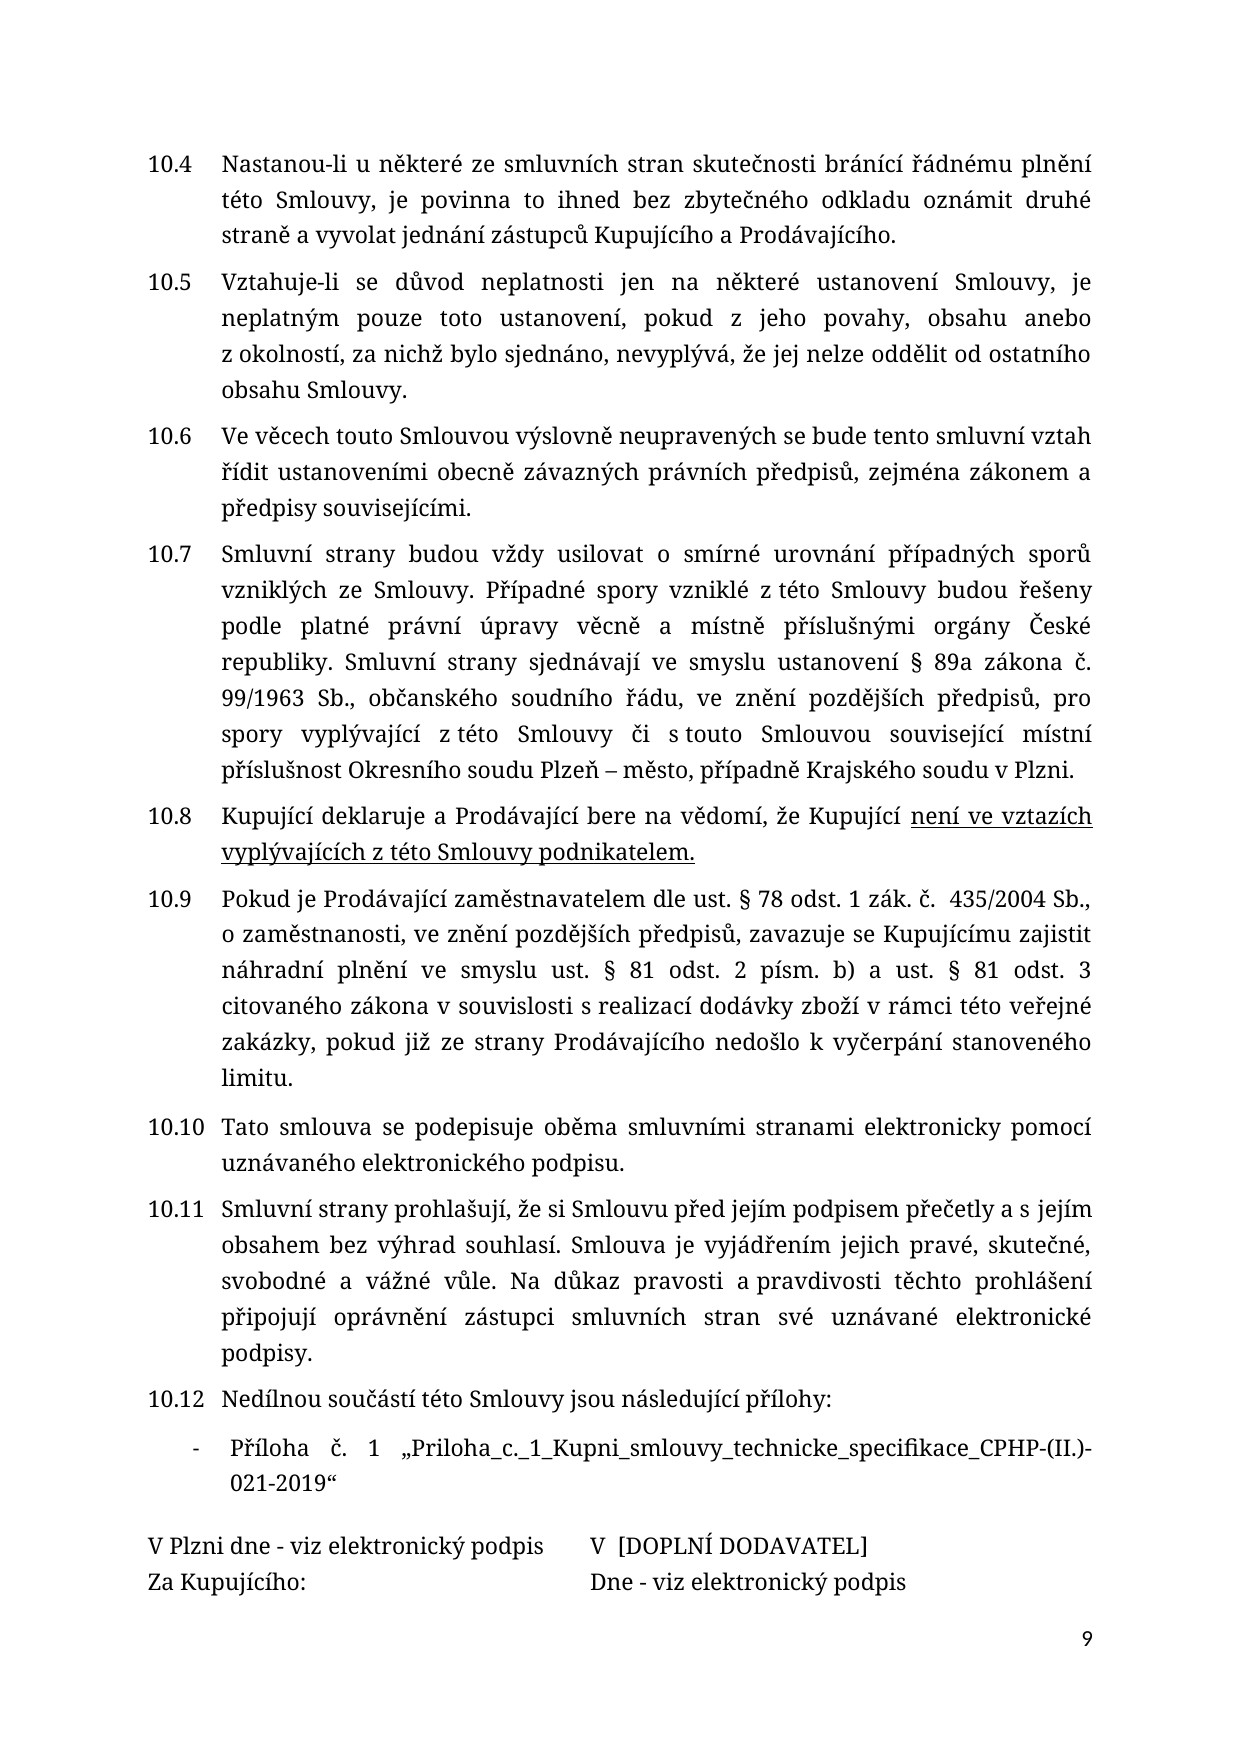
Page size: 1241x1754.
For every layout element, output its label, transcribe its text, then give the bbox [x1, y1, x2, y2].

text 10.4 Nastanou-li u některé ze smluvních stran skutečnosti bránící řádnému plnění této Smlouvy, je povinna to ihned bez zbytečného odkladu oznámit druhé straně a vyvolat jednání zástupců Kupujícího a Prodávajícího. [148, 148, 1093, 251]
list Příloha č. 1 „Priloha_c._1_Kupni_smlouvy_technicke_specifikace_CPHP-(II.)-021-2019“ [192, 1431, 1093, 1499]
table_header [136, 1530, 578, 1601]
text 10.7 Smluvní strany budou vždy usilovat o smírné urovnání případných sporů vzniklých ze Smlouvy. Případné spory vzniklé z této Smlouvy budou řešeny podle platné právní úpravy věcně a místně příslušnými orgány České republiky. Smluvní strany sjednávají ve smyslu ustanovení § 89a zákona č. 99/1963 Sb., občanského soudního řádu, ve znění pozdějších předpisů, pro spory vyplývající z této Smlouvy či s touto Smlouvou související místní příslušnost Okresního soudu Plzeň – město, případně Krajského soudu v Plzni. [148, 538, 1093, 785]
text 10.8 Kupující deklaruje a Prodávající bere na vědomí, že Kupující není ve vztazích vyplývajících z této Smlouvy podnikatelem. [148, 800, 1093, 867]
text 10.11 Smluvní strany prohlašují, že si Smlouvu před jejím podpisem přečetly a s jejím obsahem bez výhrad souhlasí. Smlouva je vyjádřením jejich pravé, skutečné, svobodné a vážné vůle. Na důkaz pravosti a pravdivosti těchto prohlášení připojují oprávnění zástupci smluvních stran své uznávané elektronické podpisy. [148, 1193, 1093, 1368]
text 10.10 Tato smlouva se podepisuje oběma smluvními stranami elektronicky pomocí uznávaného elektronického podpisu. [148, 1111, 1093, 1178]
text 10.5 Vztahuje-li se důvod neplatnosti jen na některé ustanovení Smlouvy, je neplatným pouze toto ustanovení, pokud z jeho povahy, obsahu anebo z okolností, za nichž bylo sjednáno, nevyplývá, že jej nelze oddělit od ostatního obsahu Smlouvy. [148, 266, 1093, 405]
text 10.12 Nedílnou součástí této Smlouvy jsou následující přílohy: [148, 1383, 1093, 1414]
text 10.6 Ve věcech touto Smlouvou výslovně neupravených se bude tento smluvní vztah řídit ustanoveními obecně závazných právních předpisů, zejména zákonem a předpisy souvisejícími. [148, 420, 1093, 523]
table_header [579, 1530, 1054, 1601]
text 10.9 Pokud je Prodávající zaměstnavatelem dle ust. § 78 odst. 1 zák. č. 435/2004 Sb., o zaměstnanosti, ve znění pozdějších předpisů, zavazuje se Kupujícímu zajistit náhradní plnění ve smyslu ust. § 81 odst. 2 písm. b) a ust. § 81 odst. 3 citovaného zákona v souvislosti s realizací dodávky zboží v rámci této veřejné zakázky, pokud již ze strany Prodávajícího nedošlo k vyčerpání stanoveného limitu. [148, 882, 1093, 1093]
